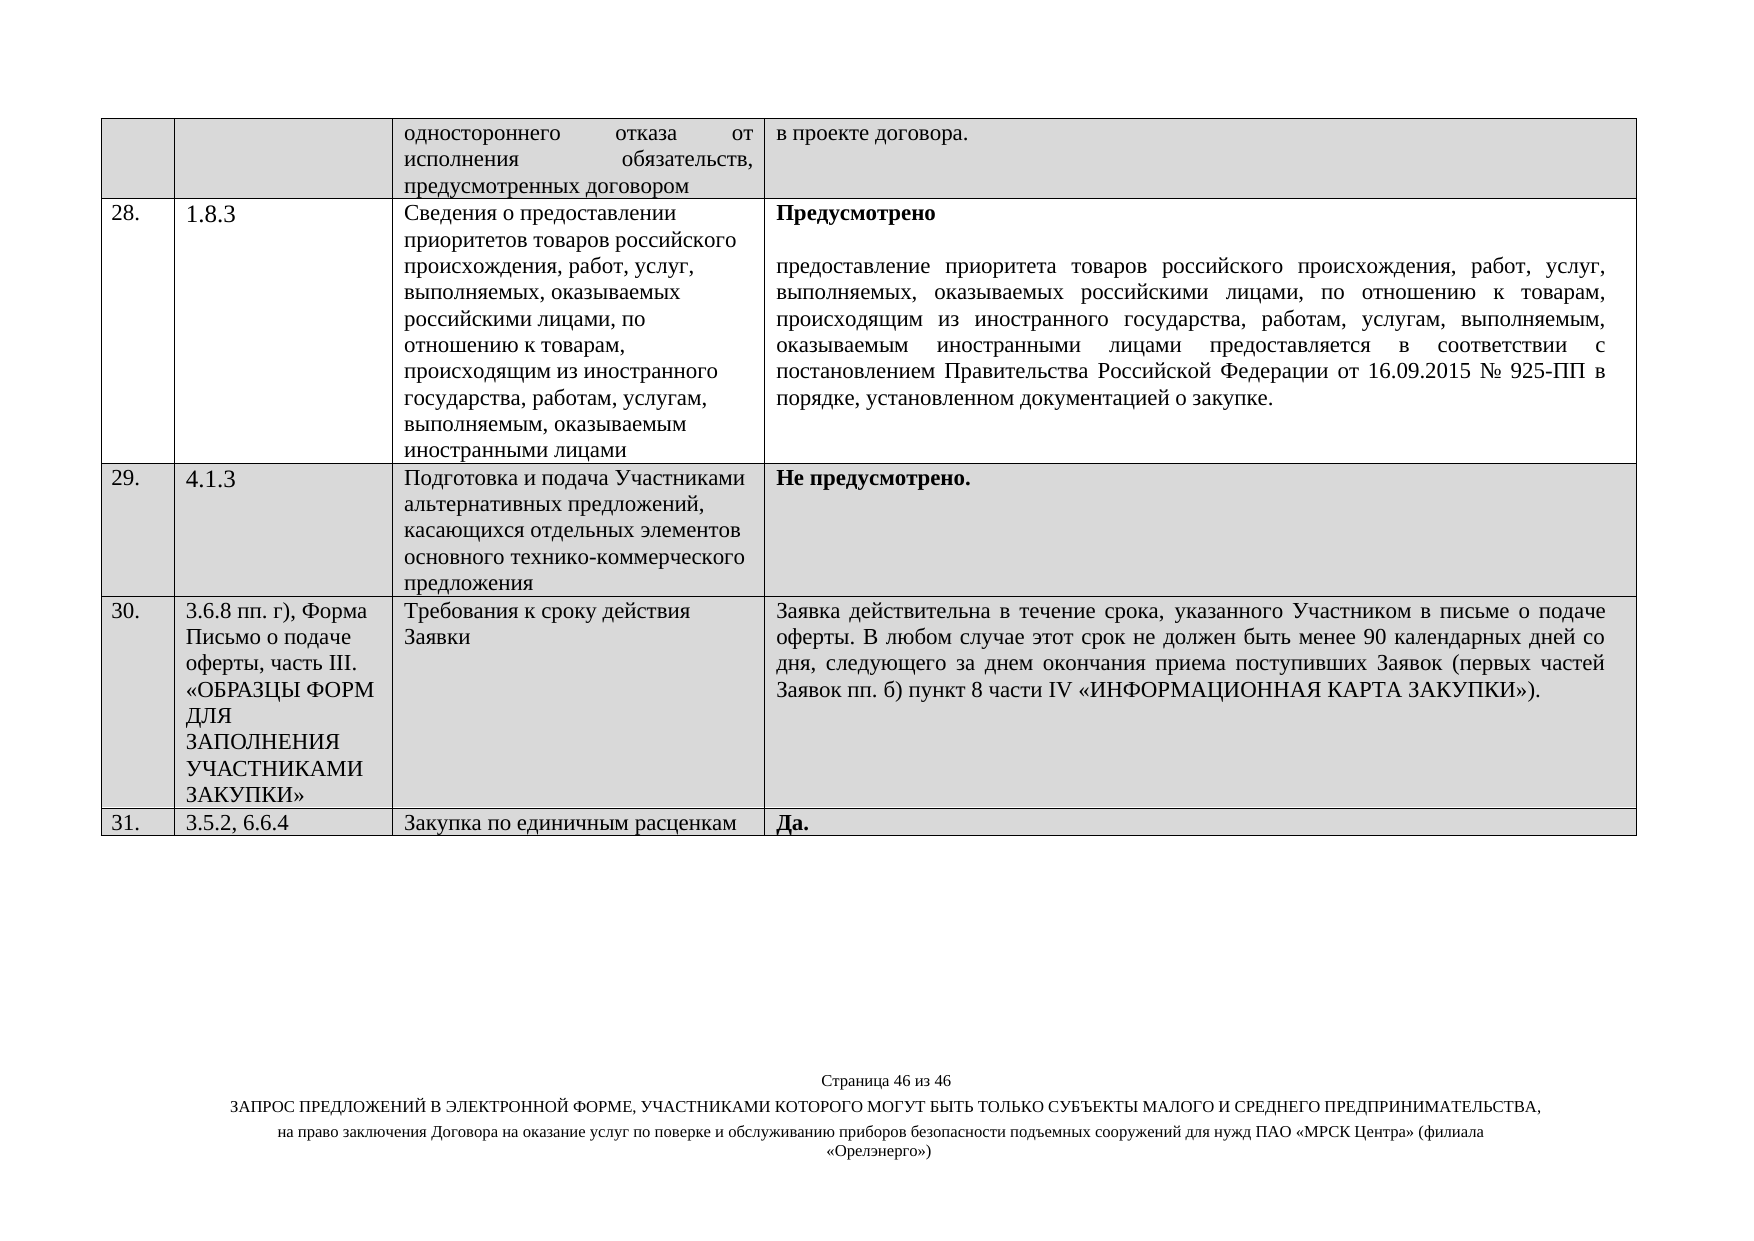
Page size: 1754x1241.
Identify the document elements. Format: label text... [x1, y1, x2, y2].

table_cell Да. [765, 809, 1636, 835]
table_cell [765, 119, 1636, 198]
table_cell [102, 597, 174, 807]
table_cell Не предусмотрено. [765, 464, 1636, 596]
table_cell [102, 119, 174, 198]
table_cell 7.4.5 [175, 119, 392, 198]
table_cell 3.6.8 пп. г), Форма Письмо о подаче оферты, часть III. «ОБРАЗЦЫ ФОРМ ДЛЯ ЗАПОЛНЕНИЯ УЧАСТНИКАМИ ЗАКУПКИ» [175, 597, 392, 807]
table_cell Сведения о предоставлении приоритетов товаров российского происхождения, работ, услуг, выполняемых, оказываемых российскими лицами, по отношению к товарам, происходящим из иностранного государства, работам, услугам, выполняемым, оказываемым иностранными лицами [393, 199, 764, 463]
table_cell Подготовка и подача Участниками альтернативных предложений, касающихся отдельных элементов основного технико-коммерческого предложения [393, 464, 764, 596]
table_cell Требования к сроку действия Заявки [393, 597, 764, 807]
table_cell 3.5.2, 6.6.4 [175, 809, 392, 835]
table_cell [393, 119, 764, 198]
table_cell Закупка по единичным расценкам [393, 809, 764, 835]
table_cell 1.8.5 [175, 199, 392, 463]
table_cell Предусмотрено предоставление приоритета товаров российского происхождения, работ, услуг, выполняемых, оказываемых российскими лицами, по отношению к товарам, происходящим из иностранного государства, работам, услугам, выполняемым, оказываемым иностранными лицами предоставляется в соответствии с постановлением Правительства Российской Федерации от 16.09.2015 № 925-ПП в порядке, установленном документацией о закупке. [765, 199, 1636, 463]
table_cell Заявка действительна в течение срока, указанного Участником в письме о подаче оферты. В любом случае этот срок не должен быть менее 90 календарных дней со дня, следующего за днем окончания приема поступивших Заявок (первых частей Заявок пп. б) пункт 8 части IV «ИНФОРМАЦИОННАЯ КАРТА ЗАКУПКИ»). [765, 597, 1636, 807]
table_cell 4.1.3 [175, 464, 392, 596]
table_cell [102, 464, 174, 596]
table_cell [102, 199, 174, 463]
table_cell [102, 809, 174, 835]
